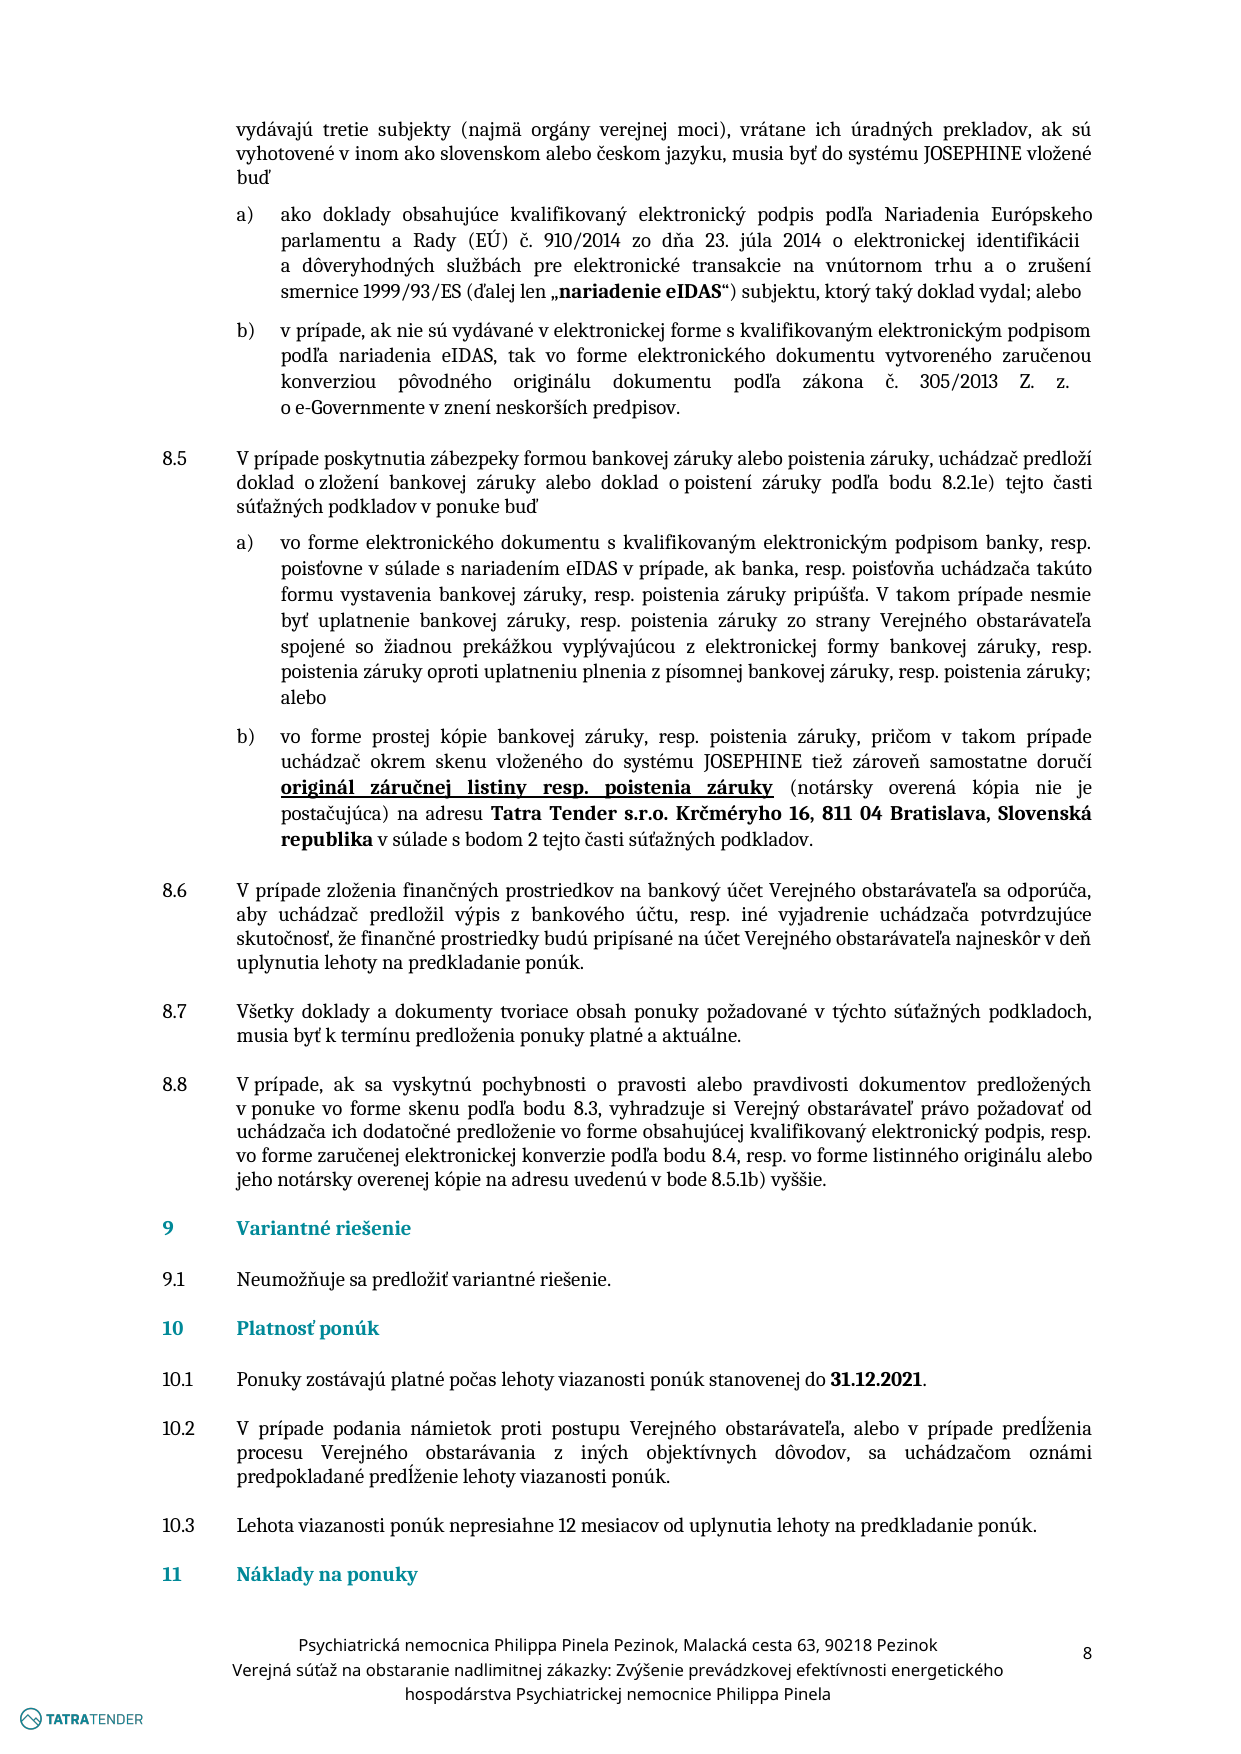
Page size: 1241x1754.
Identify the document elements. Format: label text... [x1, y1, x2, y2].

subtitle vo forme elektronického dokumentu s kvalifikovaným elektronickým podpisom banky, resp. poisťovne v súlade s nariadením eIDAS v prípade, ak banka, resp. poisťovňa uchádzača takúto formu vystavenia bankovej záruky, resp. poistenia záruky pripúšťa. V takom prípade nesmie byť uplatnenie bankovej záruky, resp. poistenia záruky zo strany Verejného obstarávateľa spojené so žiadnou prekážkou vyplývajúcou z elektronickej formy bankovej záruky, resp. poistenia záruky oproti uplatneniu plnenia z písomnej bankovej záruky, resp. poistenia záruky; alebo [236, 531, 1093, 710]
subtitle V prípade poskytnutia zábezpeky formou bankovej záruky alebo poistenia záruky, uchádzač predloží doklad o zložení bankovej záruky alebo doklad o poistení záruky podľa bodu 8.2e) tejto časti súťažných podkladov v ponuke buď [162, 447, 1093, 518]
subtitle Ponuky zostávajú platné počas lehoty viazanosti ponúk stanovenej do 31.12.2021. [162, 1368, 1093, 1392]
subtitle Lehota viazanosti ponúk nepresiahne 12 mesiacov od uplynutia lehoty na predkladanie ponúk. [162, 1513, 1093, 1537]
subtitle Variantné riešenie [162, 1217, 1093, 1241]
subtitle Neumožňuje sa predložiť variantné riešenie. [162, 1268, 1093, 1292]
subtitle V prípade podania námietok proti postupu Verejného obstarávateľa, alebo v prípade predĺženia procesu Verejného obstarávania z iných objektívnych dôvodov, sa uchádzačom oznámi predpokladané predĺženie lehoty viazanosti ponúk. [162, 1417, 1093, 1488]
subtitle Náklady na ponuky [162, 1562, 1093, 1586]
subtitle vo forme prostej kópie bankovej záruky, resp. poistenia záruky, pričom v takom prípade uchádzač okrem skenu vloženého do systému JOSEPHINE tiež zároveň samostatne doručí originál záručnej listiny resp. poistenia záruky (notársky overená kópia nie je postačujúca) na adresu Tatra Tender s.r.o. Krčméryho 16, 811 04 Bratislava, Slovenská republika v súlade s bodom 21 tejto časti súťažných podkladov. [236, 724, 1093, 852]
picture [14, 1697, 153, 1739]
subtitle V prípade zloženia finančných prostriedkov na bankový účet Verejného obstarávateľa sa odporúča, aby uchádzač predložil výpis z bankového účtu, resp. iné vyjadrenie uchádzača potvrdzujúce skutočnosť, že finančné prostriedky budú pripísané na účet Verejného obstarávateľa najneskôr v deň uplynutia lehoty na predkladanie ponúk. [162, 878, 1093, 974]
subtitle Platnosť ponúk [162, 1317, 1093, 1341]
subtitle v prípade, ak nie sú vydávané v elektronickej forme s kvalifikovaným elektronickým podpisom podľa nariadenia eIDAS, tak vo forme elektronického dokumentu vytvoreného zaručenou konverziou pôvodného originálu dokumentu podľa zákona č. 305/2013 Z. z. o e-Governmente v znení neskorších predpisov. [236, 318, 1093, 420]
subtitle Všetky doklady a dokumenty tvoriace obsah ponuky požadované v týchto súťažných podkladoch, musia byť k termínu predloženia ponuky platné a aktuálne. [162, 999, 1093, 1047]
subtitle V prípade, ak sa vyskytnú pochybnosti o pravosti alebo pravdivosti dokumentov predložených v ponuke vo forme skenu podľa bodu 8.3, vyhradzuje si Verejný obstarávateľ právo požadovať od uchádzača ich dodatočné predloženie vo forme obsahujúcej kvalifikovaný elektronický podpis, resp. vo forme zaručenej elektronickej konverzie podľa bodu 8.4, resp. vo forme listinného originálu alebo jeho notársky overenej kópie na adresu uvedenú v bode b) vyššie. [162, 1072, 1093, 1192]
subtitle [162, 118, 1093, 190]
subtitle ako doklady obsahujúce kvalifikovaný elektronický podpis podľa Nariadenia Európskeho parlamentu a Rady (EÚ) č. 910/2014 zo dňa 23. júla 2014 o elektronickej identifikácii a dôveryhodných službách pre elektronické transakcie na vnútornom trhu a o zrušení smernice 1999/93/ES (ďalej len „nariadenie eIDAS“) subjektu, ktorý taký doklad vydal; alebo [236, 202, 1093, 304]
